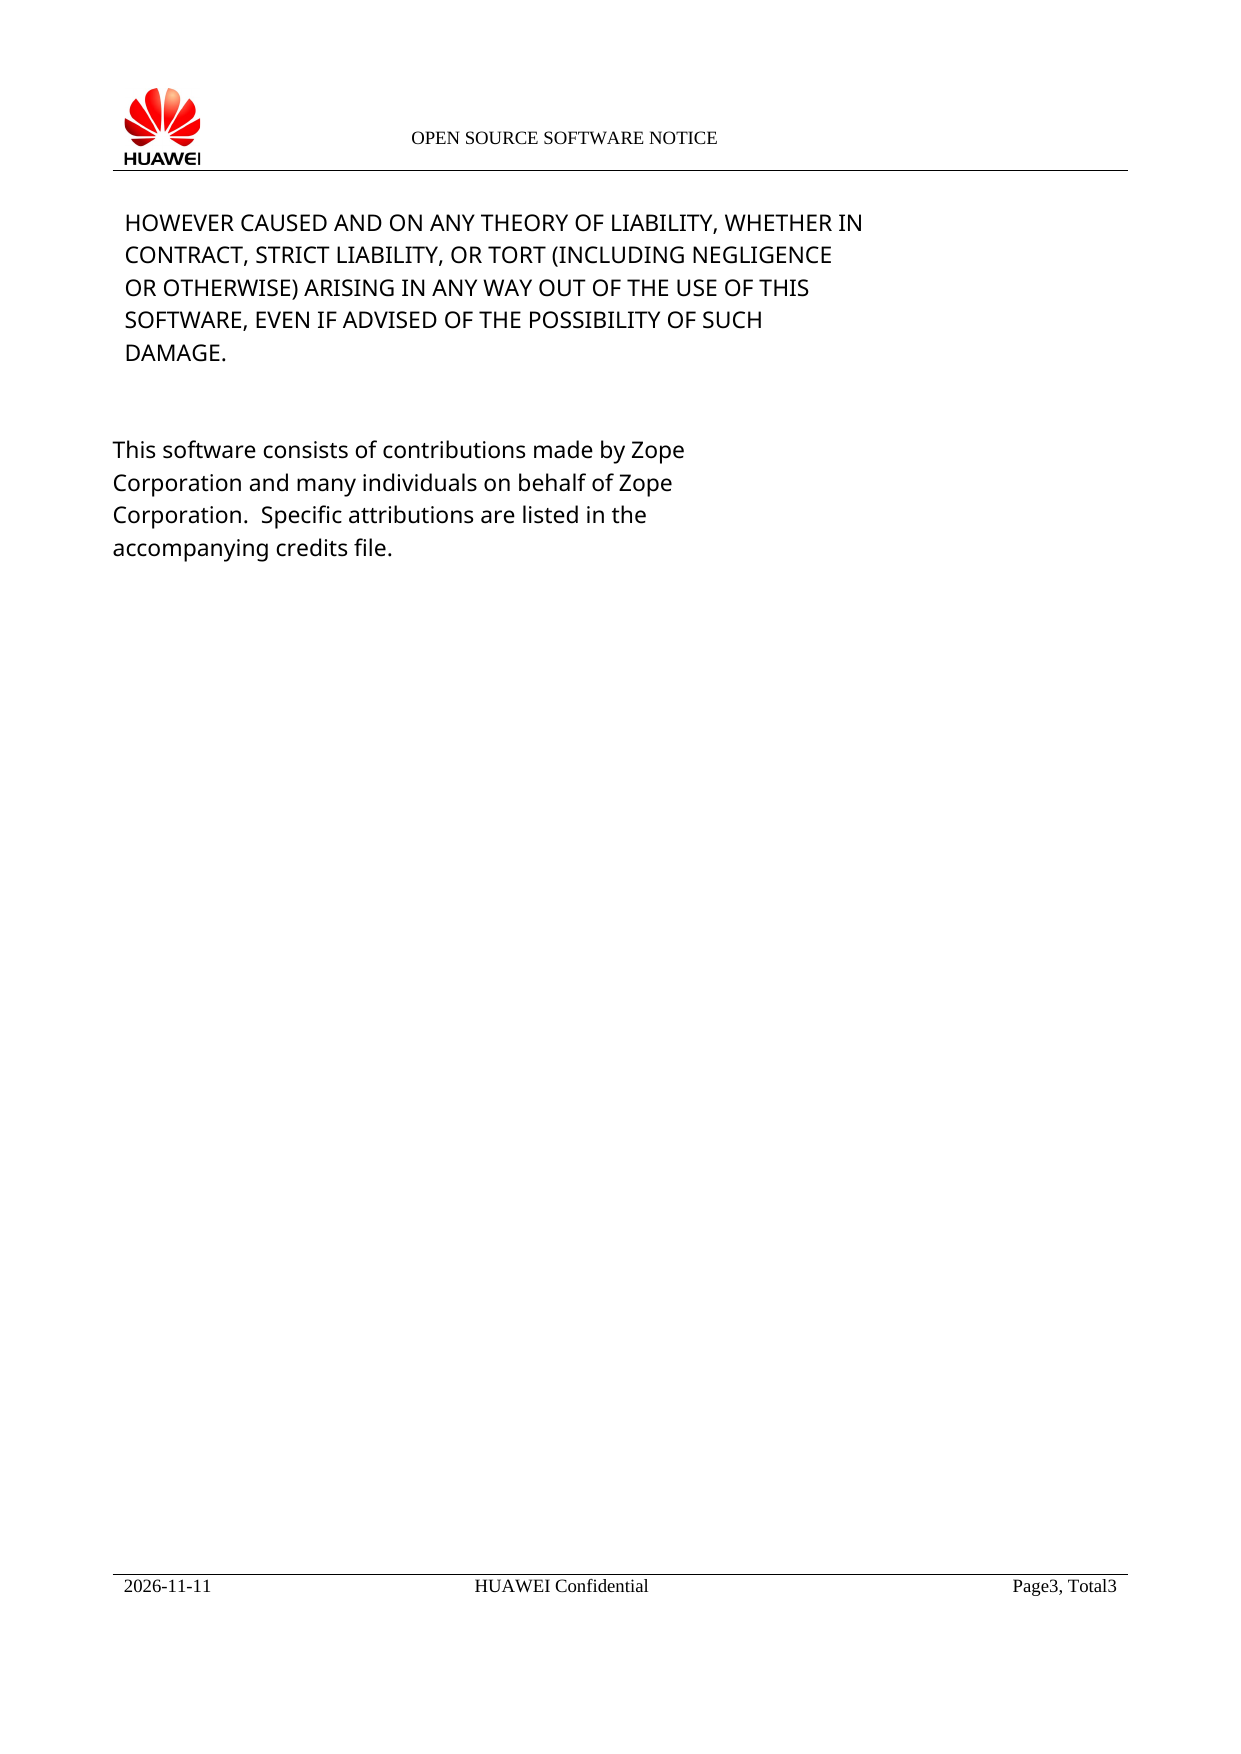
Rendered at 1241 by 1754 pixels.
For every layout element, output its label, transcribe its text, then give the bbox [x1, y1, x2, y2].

text CONTRACT, STRICT LIABILITY, OR TORT (INCLUDING NEGLIGENCE [112, 239, 1128, 271]
text OR OTHERWISE) ARISING IN ANY WAY OUT OF THE USE OF THIS [112, 271, 1128, 304]
text Corporation and many individuals on behalf of Zope [112, 466, 1128, 499]
text SOFTWARE, EVEN IF ADVISED OF THE POSSIBILITY OF SUCH [112, 304, 1128, 336]
text accompanying credits file. [112, 531, 1128, 564]
text This software consists of contributions made by Zope [112, 434, 1128, 466]
picture [124, 88, 201, 165]
text HOWEVER CAUSED AND ON ANY THEORY OF LIABILITY, WHETHER IN [112, 206, 1128, 239]
text Corporation. Specific attributions are listed in the [112, 499, 1128, 531]
text DAMAGE. [112, 336, 1128, 369]
